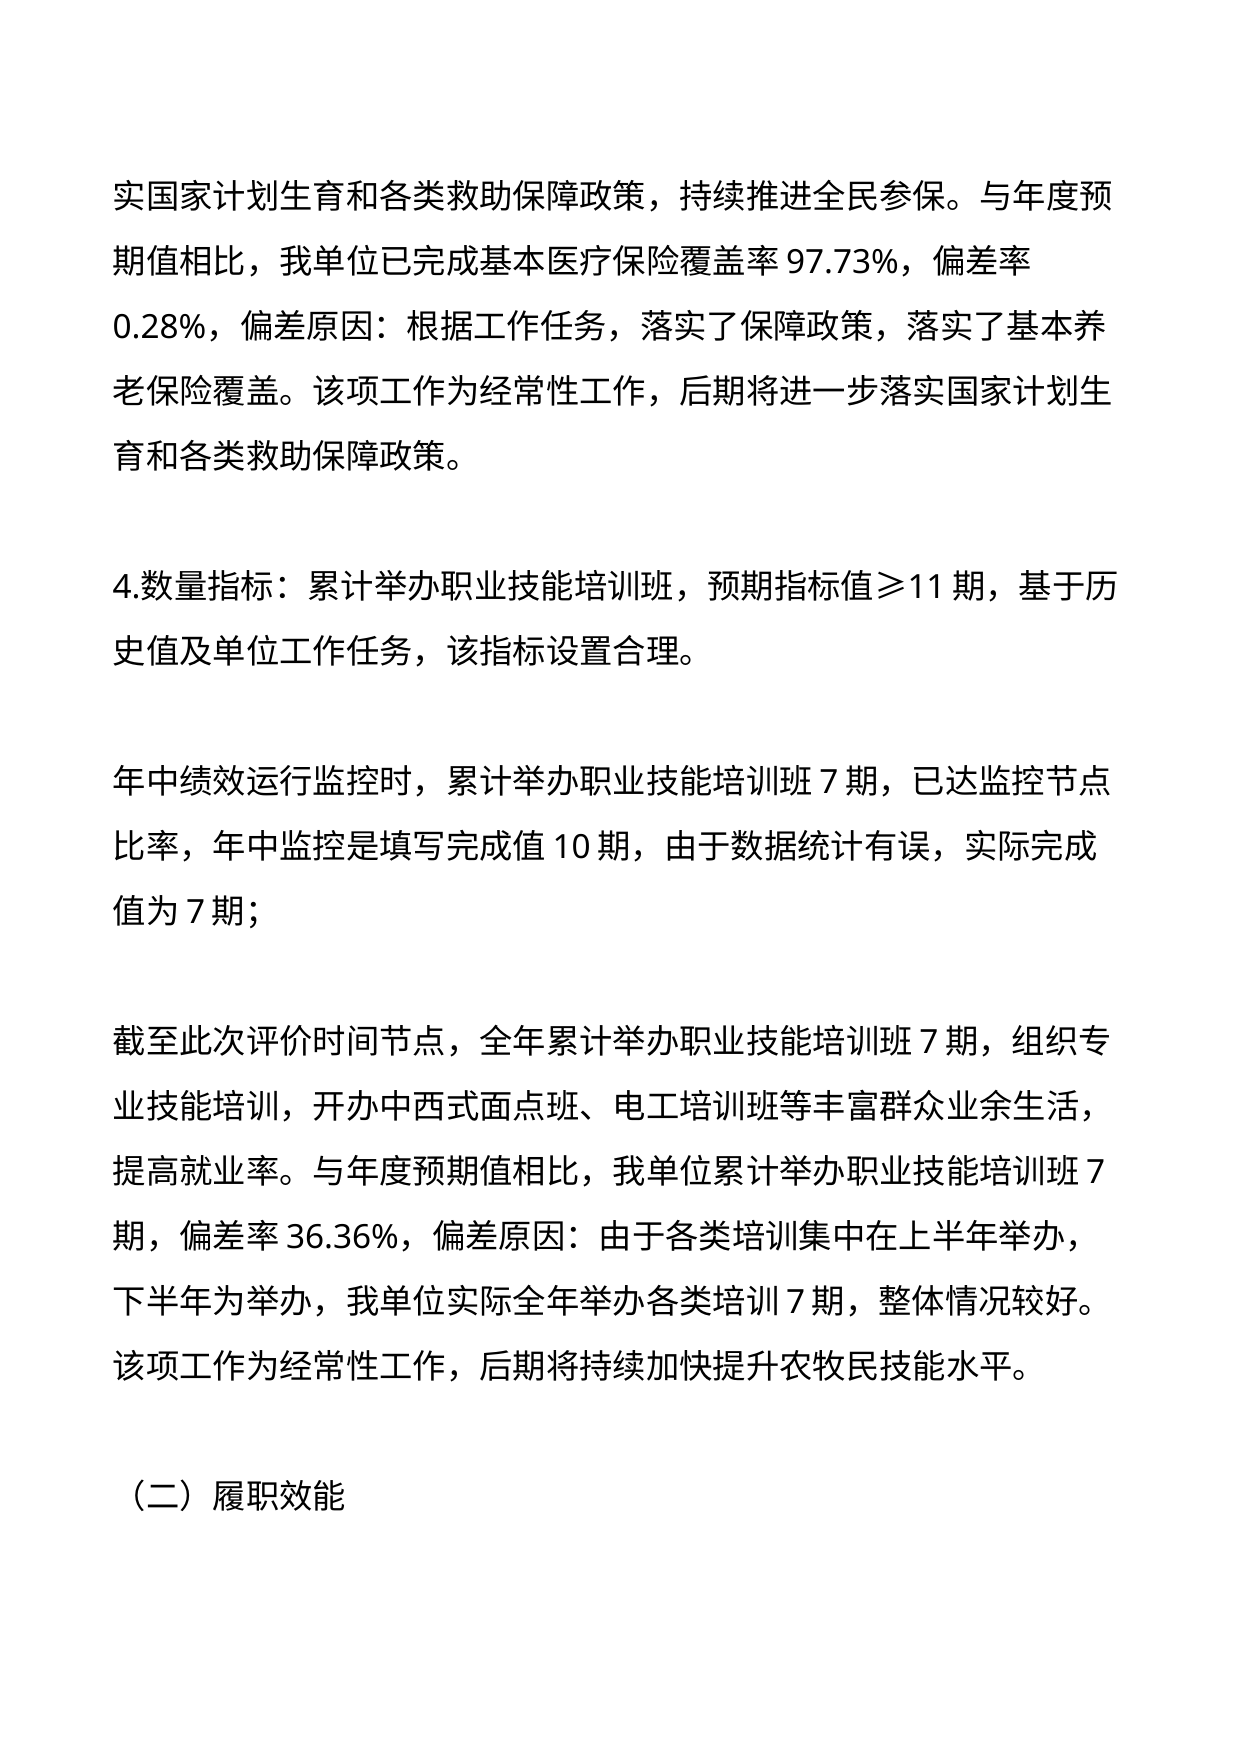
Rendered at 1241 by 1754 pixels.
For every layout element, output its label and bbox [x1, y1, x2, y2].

text [112, 162, 1128, 1527]
